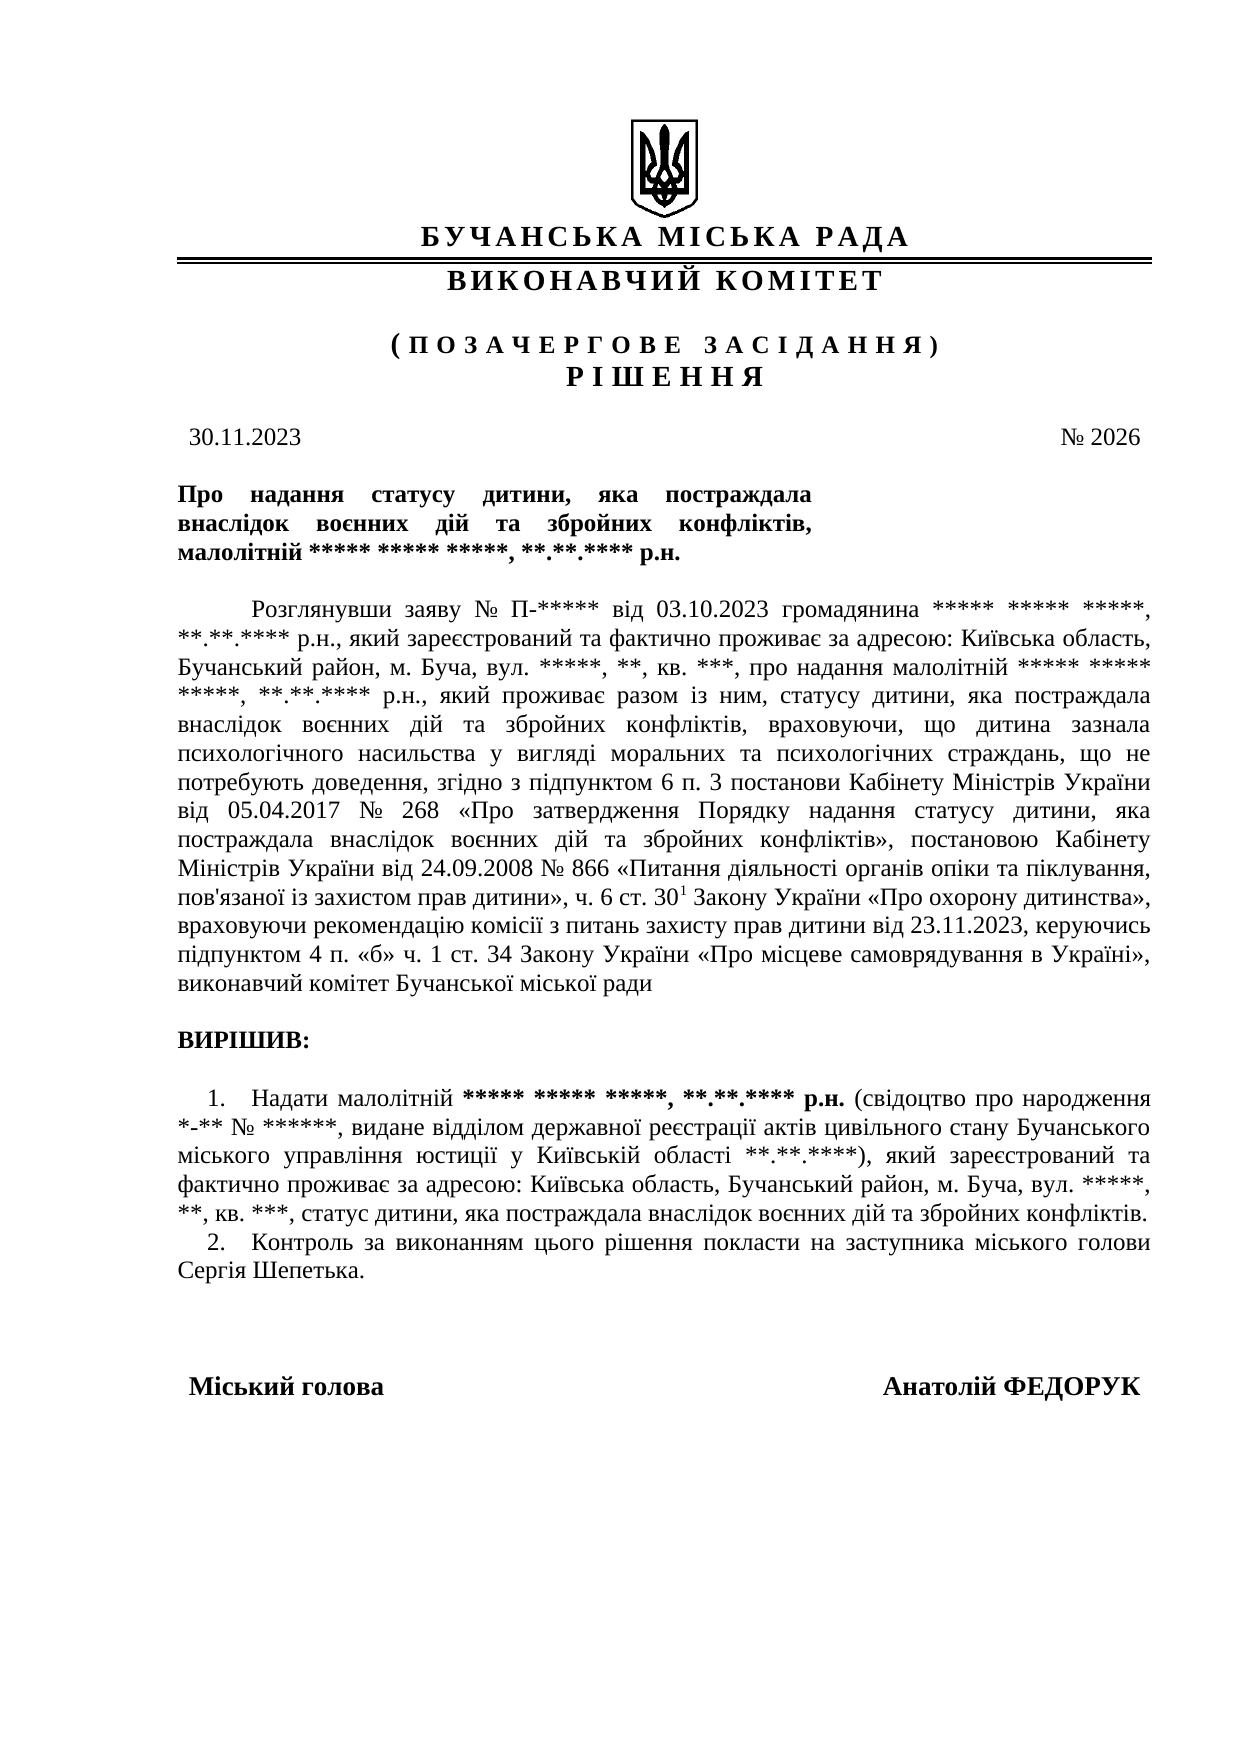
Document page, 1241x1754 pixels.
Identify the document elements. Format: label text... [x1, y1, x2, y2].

list Надати малолітній ***** ***** *****, **.**.**** р.н. (свідоцтво про народження *-** № ******, видане відділом державної реєстрації актів цивільного стану Бучанського міського управління юстиції у Київській області **.**.****), який зареєстрований та фактично проживає за адресою: Київська область, Бучанський район, м. Буча, вул. *****, **, кв. ***, статус дитини, яка постраждала внаслідок воєнних дій та збройних конфліктів. [177, 1083, 1152, 1227]
text (ПОЗАЧЕРГОВЕ ЗАСІДАННЯ) [177, 326, 1152, 359]
text Розглянувши заяву № П-***** від 03.10.2023 громадянина ***** ***** *****, **.**.**** р.н., який зареєстрований та фактично проживає за адресою: Київська область, Бучанський район, м. Буча, вул. *****, **, кв. ***, про надання малолітній ***** ***** *****, **.**.**** р.н., який проживає разом із ним, статусу дитини, яка постраждала внаслідок воєнних дій та збройних конфліктів, враховуючи, що дитина зазнала психологічного насильства у вигляді моральних та психологічних страждань, що не потребують доведення, згідно з підпунктом 6 п. 3 постанови Кабінету Міністрів України від 05.04.2017 № 268 «Про затвердження Порядку надання статусу дитини, яка постраждала внаслідок воєнних дій та збройних конфліктів», постановою Кабінету Міністрів України від 24.09.2008 № 866 «Питання діяльності органів опіки та піклування, пов'язаної із захистом прав дитини», ч. 6 ст. 301 Закону України «Про охорону дитинства», враховуючи рекомендацію комісії з питань захисту прав дитини від 23.11.2023, керуючись підпунктом 4 п. «б» ч. 1 ст. 34 Закону України «Про місцеве самоврядування в Україні», виконавчий комітет Бучанської міської ради [177, 594, 1152, 997]
table_header Міський голова [177, 1370, 663, 1401]
text БУЧАНСЬКА МІСЬКА РАДА [177, 219, 1152, 252]
picture [629, 118, 700, 219]
table_header ВИКОНАВЧИЙ КОМІТЕТ [177, 264, 1152, 326]
text Про надання статусу дитини, яка постраждала внаслідок воєнних дій та збройних конфліктів, малолітній ***** ***** *****, **.**.**** р.н. [177, 479, 812, 565]
table_header 30.11.2023 [177, 422, 666, 450]
table_header № 2026 [666, 422, 1152, 450]
text РІШЕННЯ [177, 359, 1152, 393]
text ВИРІШИВ: [177, 1025, 1152, 1054]
table_header Анатолій ФЕДОРУК [663, 1370, 1152, 1401]
list Контроль за виконанням цього рішення покласти на заступника міського голови Сергія Шепетька. [177, 1227, 1152, 1284]
